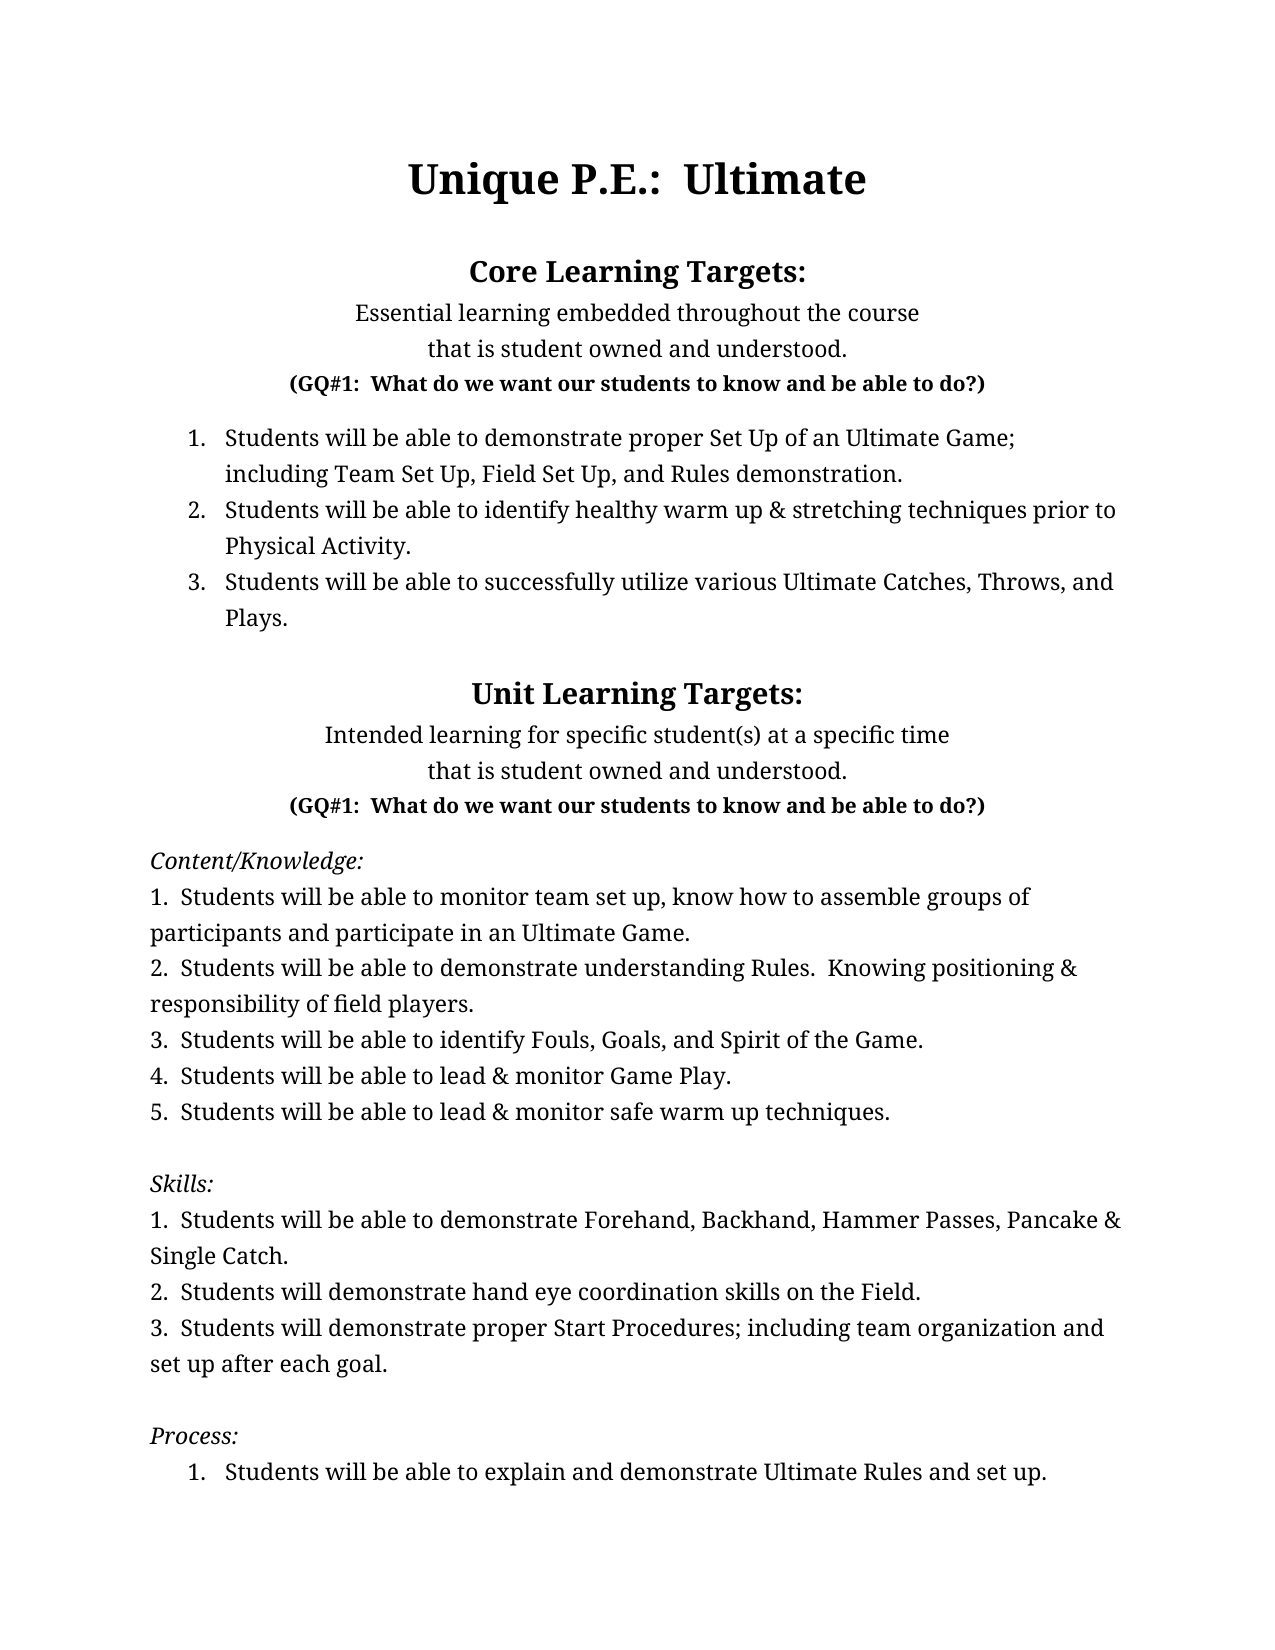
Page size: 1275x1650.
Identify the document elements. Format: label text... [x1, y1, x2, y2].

list Core Learning Targets: [150, 251, 1125, 291]
text (GQ#1: What do we want our students to know and be able to do?) [150, 791, 1125, 819]
list Students will be able to successfully utilize various Ultimate Catches, Throws, and Plays. [187, 566, 1125, 633]
text 4. Students will be able to lead & monitor Game Play. [150, 1060, 1125, 1091]
text 2. Students will demonstrate hand eye coordination skills on the Field. [150, 1276, 1125, 1307]
list Students will be able to demonstrate proper Set Up of an Ultimate Game; including Team Set Up, Field Set Up, and Rules demonstration. [187, 422, 1125, 489]
text Intended learning for specific student(s) at a specific time [150, 719, 1125, 751]
text 2. Students will be able to demonstrate understanding Rules. Knowing positioning & responsibility of field players. [150, 952, 1125, 1019]
text 5. Students will be able to lead & monitor safe warm up techniques. [150, 1096, 1125, 1127]
text (GQ#1: What do we want our students to know and be able to do?) [150, 369, 1125, 397]
text Process: [150, 1419, 1125, 1451]
list that is student owned and understood. [150, 333, 1125, 364]
text Content/Knowledge: [150, 844, 1125, 876]
text Skills: [150, 1168, 1125, 1199]
text 3. Students will be able to identify Fouls, Goals, and Spirit of the Game. [150, 1024, 1125, 1056]
text that is student owned and understood. [150, 755, 1125, 786]
list Students will be able to identify healthy warm up & stretching techniques prior to Physical Activity. [187, 494, 1125, 561]
text 1. Students will be able to monitor team set up, know how to assemble groups of participants and participate in an Ultimate Game. [150, 881, 1125, 948]
text 3. Students will demonstrate proper Start Procedures; including team organization and set up after each goal. [150, 1312, 1125, 1379]
text Unique P.E.: Ultimate [150, 150, 1125, 207]
text 1. Students will be able to demonstrate Forehand, Backhand, Hammer Passes, Pancake & Single Catch. [150, 1204, 1125, 1271]
list Students will be able to explain and demonstrate Ultimate Rules and set up. [187, 1456, 1125, 1487]
list Essential learning embedded throughout the course [150, 297, 1125, 328]
text Unit Learning Targets: [150, 674, 1125, 713]
